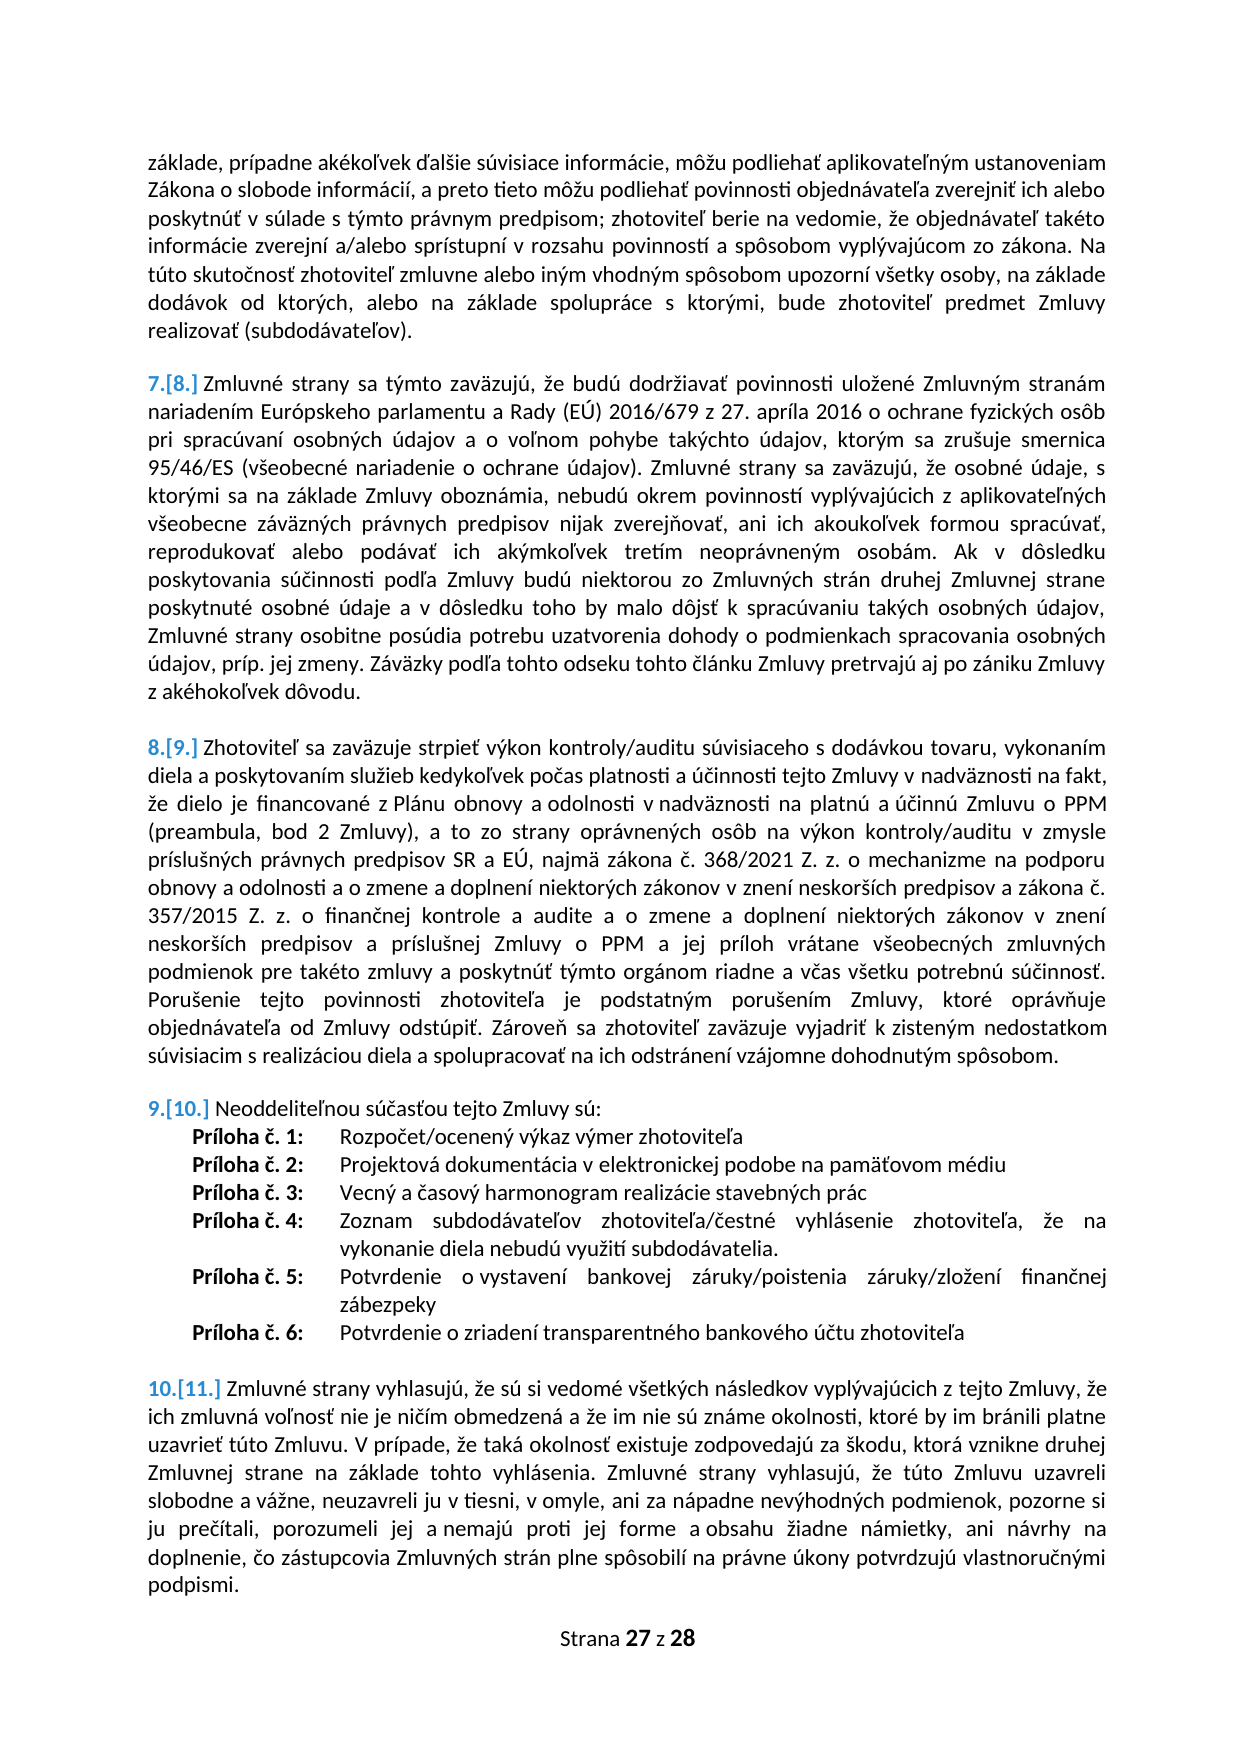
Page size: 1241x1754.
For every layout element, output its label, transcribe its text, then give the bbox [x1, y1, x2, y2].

list Príloha č. 6: Potvrdenie o zriadení transparentného bankového účtu zhotoviteľa [192, 1318, 1107, 1346]
list Príloha č. 2: Projektová dokumentácia v elektronickej podobe na pamäťovom médiu [192, 1150, 1107, 1178]
list Zmluvné strany sa týmto zaväzujú, že budú dodržiavať povinnosti uložené Zmluvným stranám nariadením Európskeho parlamentu a Rady (EÚ) 2016/679 z 27. apríla 2016 o ochrane fyzických osôb pri spracúvaní osobných údajov a o voľnom pohybe takýchto údajov, ktorým sa zrušuje smernica 95/46/ES (všeobecné nariadenie o ochrane údajov). Zmluvné strany sa zaväzujú, že osobné údaje, s ktorými sa na základe Zmluvy oboznámia, nebudú okrem povinností vyplývajúcich z aplikovateľných všeobecne záväzných právnych predpisov nijak zverejňovať, ani ich akoukoľvek formou spracúvať, reprodukovať alebo podávať ich akýmkoľvek tretím neoprávneným osobám. Ak v dôsledku poskytovania súčinnosti podľa Zmluvy budú niektorou zo Zmluvných strán druhej Zmluvnej strane poskytnuté osobné údaje a v dôsledku toho by malo dôjsť k spracúvaniu takých osobných údajov, Zmluvné strany osobitne posúdia potrebu uzatvorenia dohody o podmienkach spracovania osobných údajov, príp. jej zmeny. Záväzky podľa tohto odseku tohto článku Zmluvy pretrvajú aj po zániku Zmluvy z akéhokoľvek dôvodu. [148, 369, 1107, 705]
list Príloha č. 4: Zoznam subdodávateľov zhotoviteľa/čestné vyhlásenie zhotoviteľa, že na vykonanie diela nebudú využití subdodávatelia. [192, 1206, 1107, 1262]
list Zhotoviteľ sa zaväzuje strpieť výkon kontroly/auditu súvisiaceho s dodávkou tovaru, vykonaním diela a poskytovaním služieb kedykoľvek počas platnosti a účinnosti tejto Zmluvy v nadväznosti na fakt, že dielo je financované z Plánu obnovy a odolnosti v nadväznosti na platnú a účinnú Zmluvu o PPM (preambula, bod 2 Zmluvy), a to zo strany oprávnených osôb na výkon kontroly/auditu v zmysle príslušných právnych predpisov SR a EÚ, najmä zákona č. 368/2021 Z. z. o mechanizme na podporu obnovy a odolnosti a o zmene a doplnení niektorých zákonov v znení neskorších predpisov a zákona č. 357/2015 Z. z. o finančnej kontrole a audite a o zmene a doplnení niektorých zákonov v znení neskorších predpisov a príslušnej Zmluvy o PPM a jej príloh vrátane všeobecných zmluvných podmienok pre takéto zmluvy a poskytnúť týmto orgánom riadne a včas všetku potrebnú súčinnosť. Porušenie tejto povinnosti zhotoviteľa je podstatným porušením Zmluvy, ktoré oprávňuje objednávateľa od Zmluvy odstúpiť. Zároveň sa zhotoviteľ zaväzuje vyjadriť k zisteným nedostatkom súvisiacim s realizáciou diela a spolupracovať na ich odstránení vzájomne dohodnutým spôsobom. [148, 733, 1107, 1069]
list Neoddeliteľnou súčasťou tejto Zmluvy sú: [148, 1094, 1107, 1122]
list Príloha č. 1: Rozpočet/ocenený výkaz výmer zhotoviteľa [192, 1122, 1107, 1150]
list Príloha č. 3: Vecný a časový harmonogram realizácie stavebných prác [192, 1178, 1107, 1206]
list Zmluvné strany vyhlasujú, že sú si vedomé všetkých následkov vyplývajúcich z tejto Zmluvy, že ich zmluvná voľnosť nie je ničím obmedzená a že im nie sú známe okolnosti, ktoré by im bránili platne uzavrieť túto Zmluvu. V prípade, že taká okolnosť existuje zodpovedajú za škodu, ktorá vznikne druhej Zmluvnej strane na základe tohto vyhlásenia. Zmluvné strany vyhlasujú, že túto Zmluvu uzavreli slobodne a vážne, neuzavreli ju v tiesni, v omyle, ani za nápadne nevýhodných podmienok, pozorne si ju prečítali, porozumeli jej a nemajú proti jej forme a obsahu žiadne námietky, ani návrhy na doplnenie, čo zástupcovia Zmluvných strán plne spôsobilí na právne úkony potvrdzujú vlastnoručnými podpismi. [148, 1374, 1107, 1599]
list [148, 148, 1107, 344]
list Príloha č. 5: Potvrdenie o vystavení bankovej záruky/poistenia záruky/zložení finančnej zábezpeky [192, 1262, 1107, 1318]
